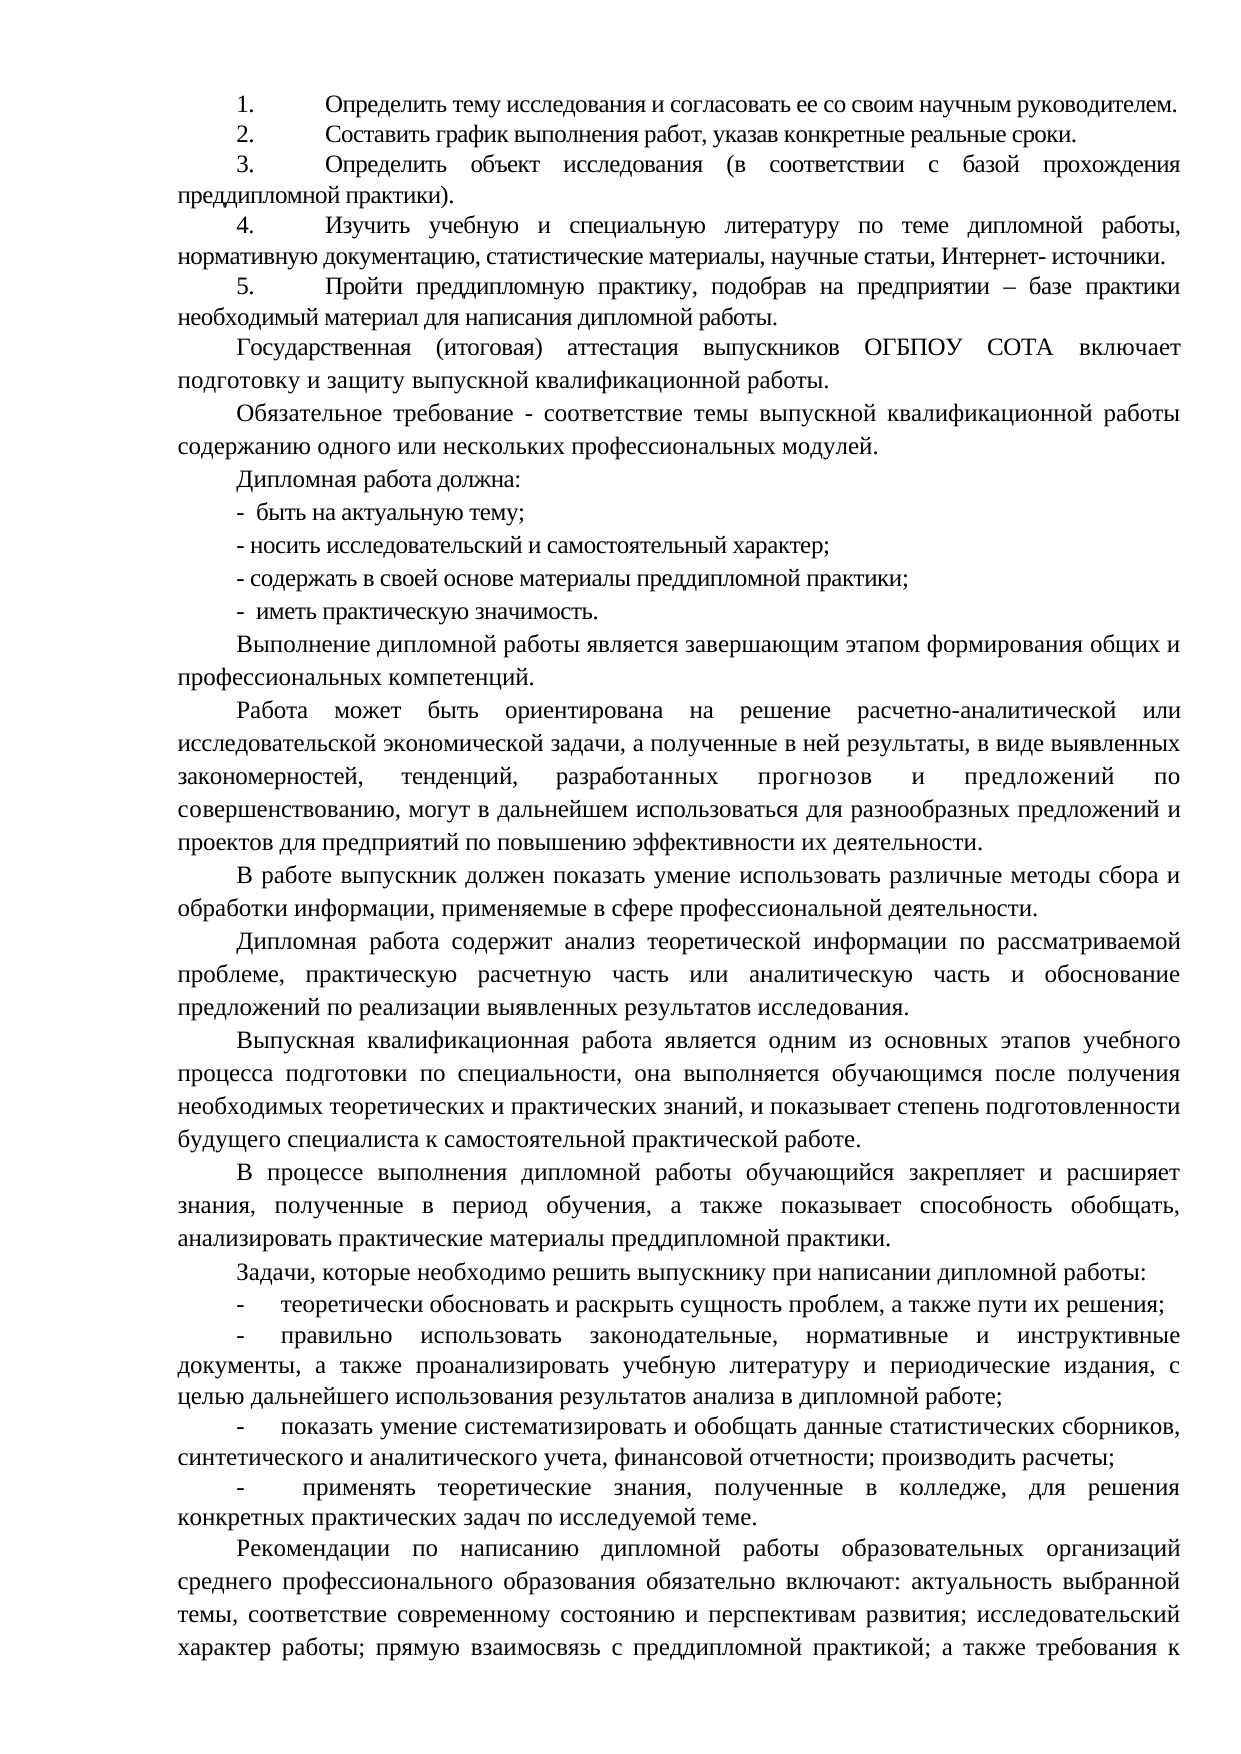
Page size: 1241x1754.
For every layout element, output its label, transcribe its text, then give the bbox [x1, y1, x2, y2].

text - быть на актуальную тему; [177, 497, 1181, 526]
text В процессе выполнения дипломной работы обучающийся закрепляет и расширяет знания, полученные в период обучения, а также показывает способность обобщать, анализировать практические материалы преддипломной практики. [177, 1157, 1181, 1252]
list показать умение систематизировать и обобщать данные статистических сборников, синтетического и аналитического учета, финансовой отчетности; производить расчеты; [177, 1411, 1181, 1470]
text Обязательное требование - соответствие темы выпускной квалификационной работы содержанию одного или нескольких профессиональных модулей. [177, 398, 1181, 460]
list теоретически обосновать и раскрыть сущность проблем, а также пути их решения; [177, 1289, 1181, 1318]
list правильно использовать законодательные, нормативные и инструктивные документы, а также проанализировать учебную литературу и периодические издания, с целью дальнейшего использования результатов анализа в дипломной работе; [177, 1320, 1181, 1409]
list Пройти преддипломную практику, подобрав на предприятии – базе практики необходимый материал для написания дипломной работы. [177, 271, 1181, 330]
list Определить объект исследования (в соответствии с базой прохождения преддипломной практики). [177, 149, 1181, 209]
text Задачи, которые необходимо решить выпускнику при написании дипломной работы: [177, 1257, 1181, 1285]
text Дипломная работа содержит анализ теоретической информации по рассматриваемой проблеме, практическую расчетную часть или аналитическую часть и обоснование предложений по реализации выявленных результатов исследования. [177, 926, 1181, 1021]
text Выпускная квалификационная работа является одним из основных этапов учебного процесса подготовки по специальности, она выполняется обучающимся после получения необходимых теоретических и практических знаний, и показывает степень подготовленности будущего специалиста к самостоятельной практической работе. [177, 1025, 1181, 1153]
text В работе выпускник должен показать умение использовать различные методы сбора и обработки информации, применяемые в сфере профессиональной деятельности. [177, 860, 1181, 922]
list Изучить учебную и специальную литературу по теме дипломной работы, нормативную документацию, статистические материалы, научные статьи, Интернет- источники. [177, 210, 1181, 269]
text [177, 1533, 1181, 1661]
text - носить исследовательский и самостоятельный характер; [177, 530, 1181, 559]
list Составить график выполнения работ, указав конкретные реальные сроки. [177, 119, 1181, 148]
text - содержать в своей основе материалы преддипломной практики; [177, 563, 1181, 592]
text Государственная (итоговая) аттестация выпускников ОГБПОУ СОТА включает подготовку и защиту выпускной квалификационной работы. [177, 332, 1181, 394]
text Выполнение дипломной работы является завершающим этапом формирования общих и профессиональных компетенций. [177, 629, 1181, 691]
text - иметь практическую значимость. [177, 596, 1181, 625]
text Работа может быть ориентирована на решение расчетно-аналитической или исследовательской экономической задачи, а полученные в ней результаты, в виде выявленных закономерностей, тенденций, разработанных прогнозов и предложений по совершенствованию, могут в дальнейшем использоваться для разнообразных предложений и проектов для предприятий по повышению эффективности их деятельности. [177, 695, 1181, 856]
list применять теоретические знания, полученные в колледже, для решения конкретных практических задач по исследуемой теме. [177, 1472, 1181, 1531]
list Определить тему исследования и согласовать ее со своим научным руководителем. [177, 89, 1181, 117]
text Дипломная работа должна: [177, 464, 1181, 493]
